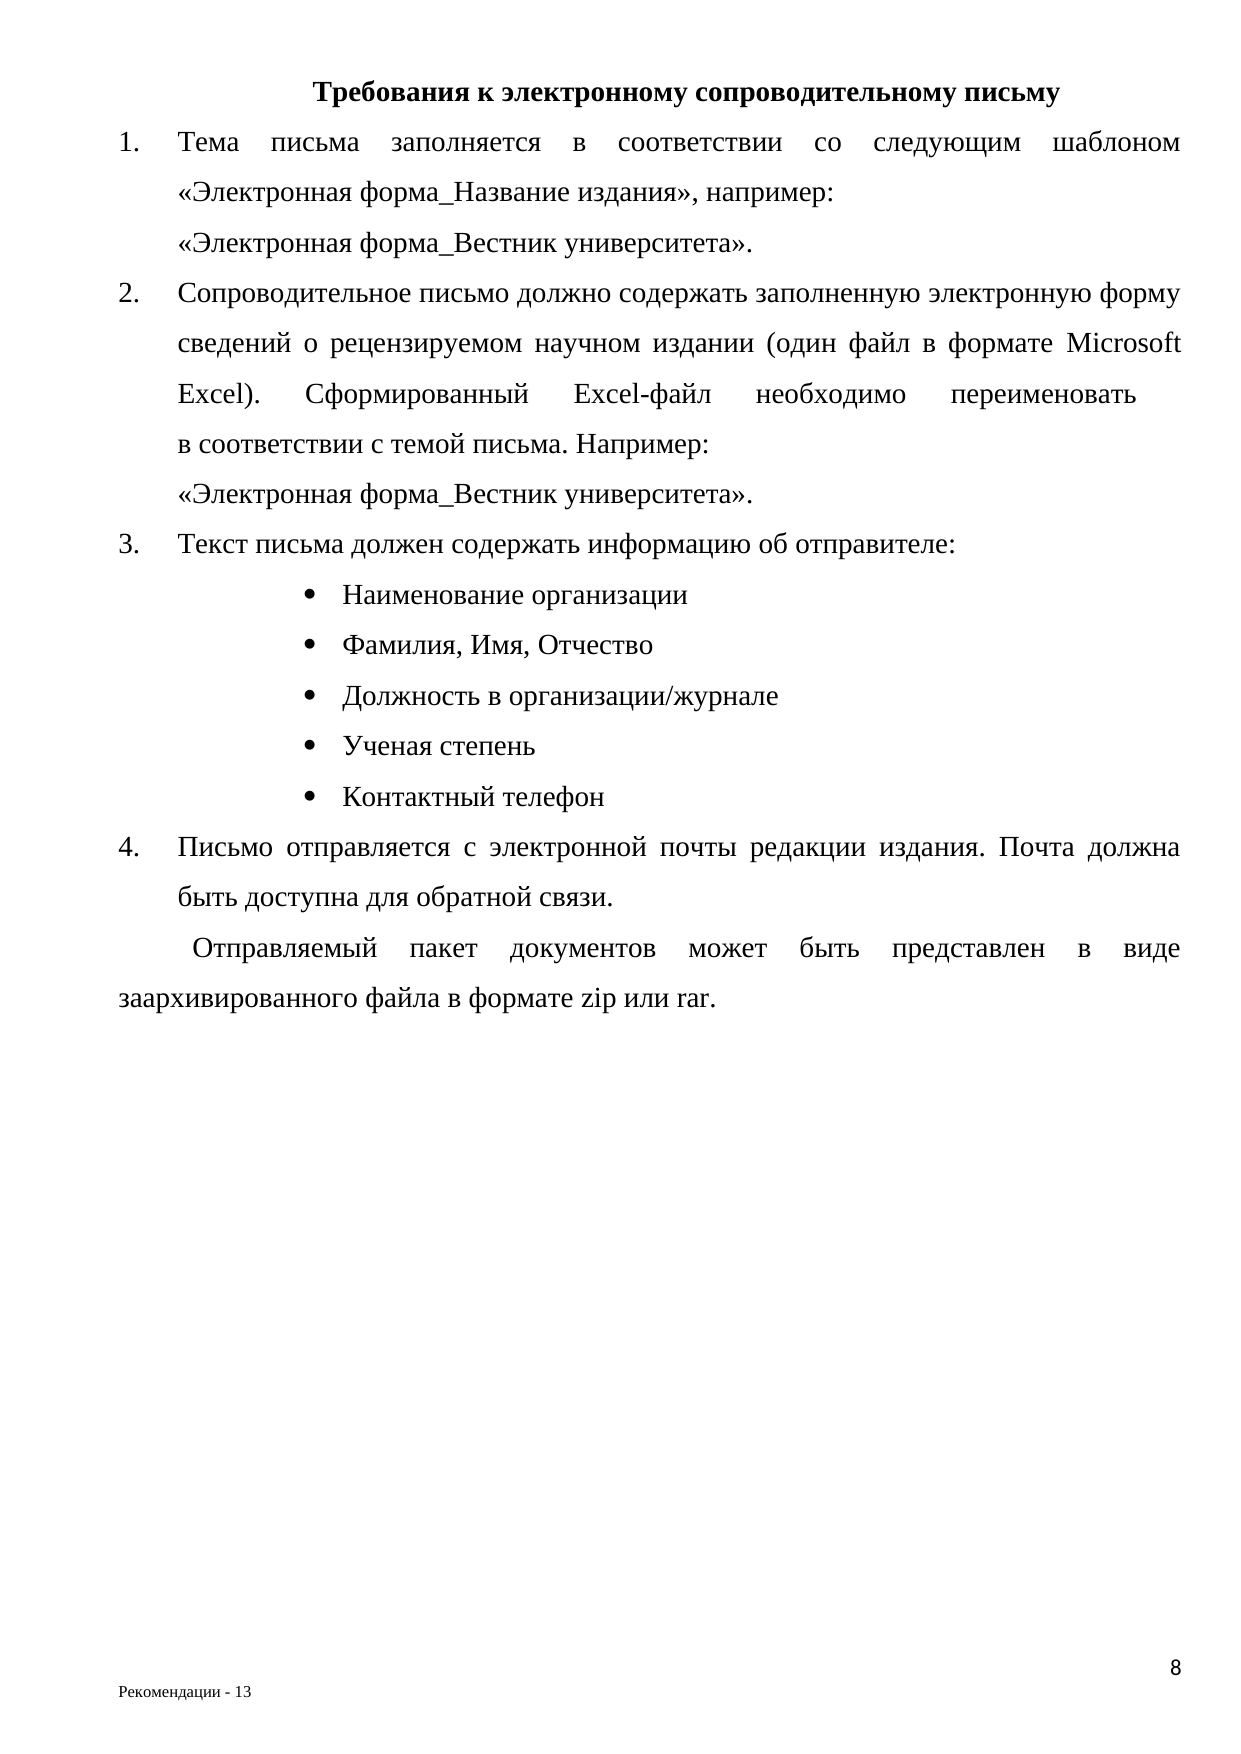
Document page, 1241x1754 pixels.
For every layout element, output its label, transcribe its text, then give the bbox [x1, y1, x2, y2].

list Ученая степень [304, 728, 1181, 762]
list Контактный телефон [304, 779, 1181, 812]
list Текст письма должен содержать информацию об отправителе: [118, 527, 1181, 560]
list Фамилия, Имя, Отчество [304, 627, 1181, 661]
list Должность в организации/журнале [304, 678, 1181, 711]
text Отправляемый пакет документов может быть представлен в виде заархивированного файла в формате zip или rar. [118, 930, 1181, 1013]
text «Электронная форма_Вестник университета». [177, 225, 1181, 258]
list Тема письма заполняется в соответствии со следующим шаблоном «Электронная форма_Название издания», например: [118, 124, 1181, 208]
list Сопроводительное письмо должно содержать заполненную электронную форму сведений о рецензируемом научном издании (один файл в формате Microsoft Excel). Сформированный Excel-файл необходимо переименовать в соответствии с темой письма. Например: [118, 275, 1181, 459]
text Требования к электронному сопроводительному письму [118, 74, 1181, 107]
list Письмо отправляется с электронной почты редакции издания. Почта должна быть доступна для обратной связи. [118, 829, 1181, 913]
list Наименование организации [304, 577, 1181, 611]
text «Электронная форма_Вестник университета». [177, 476, 1181, 510]
